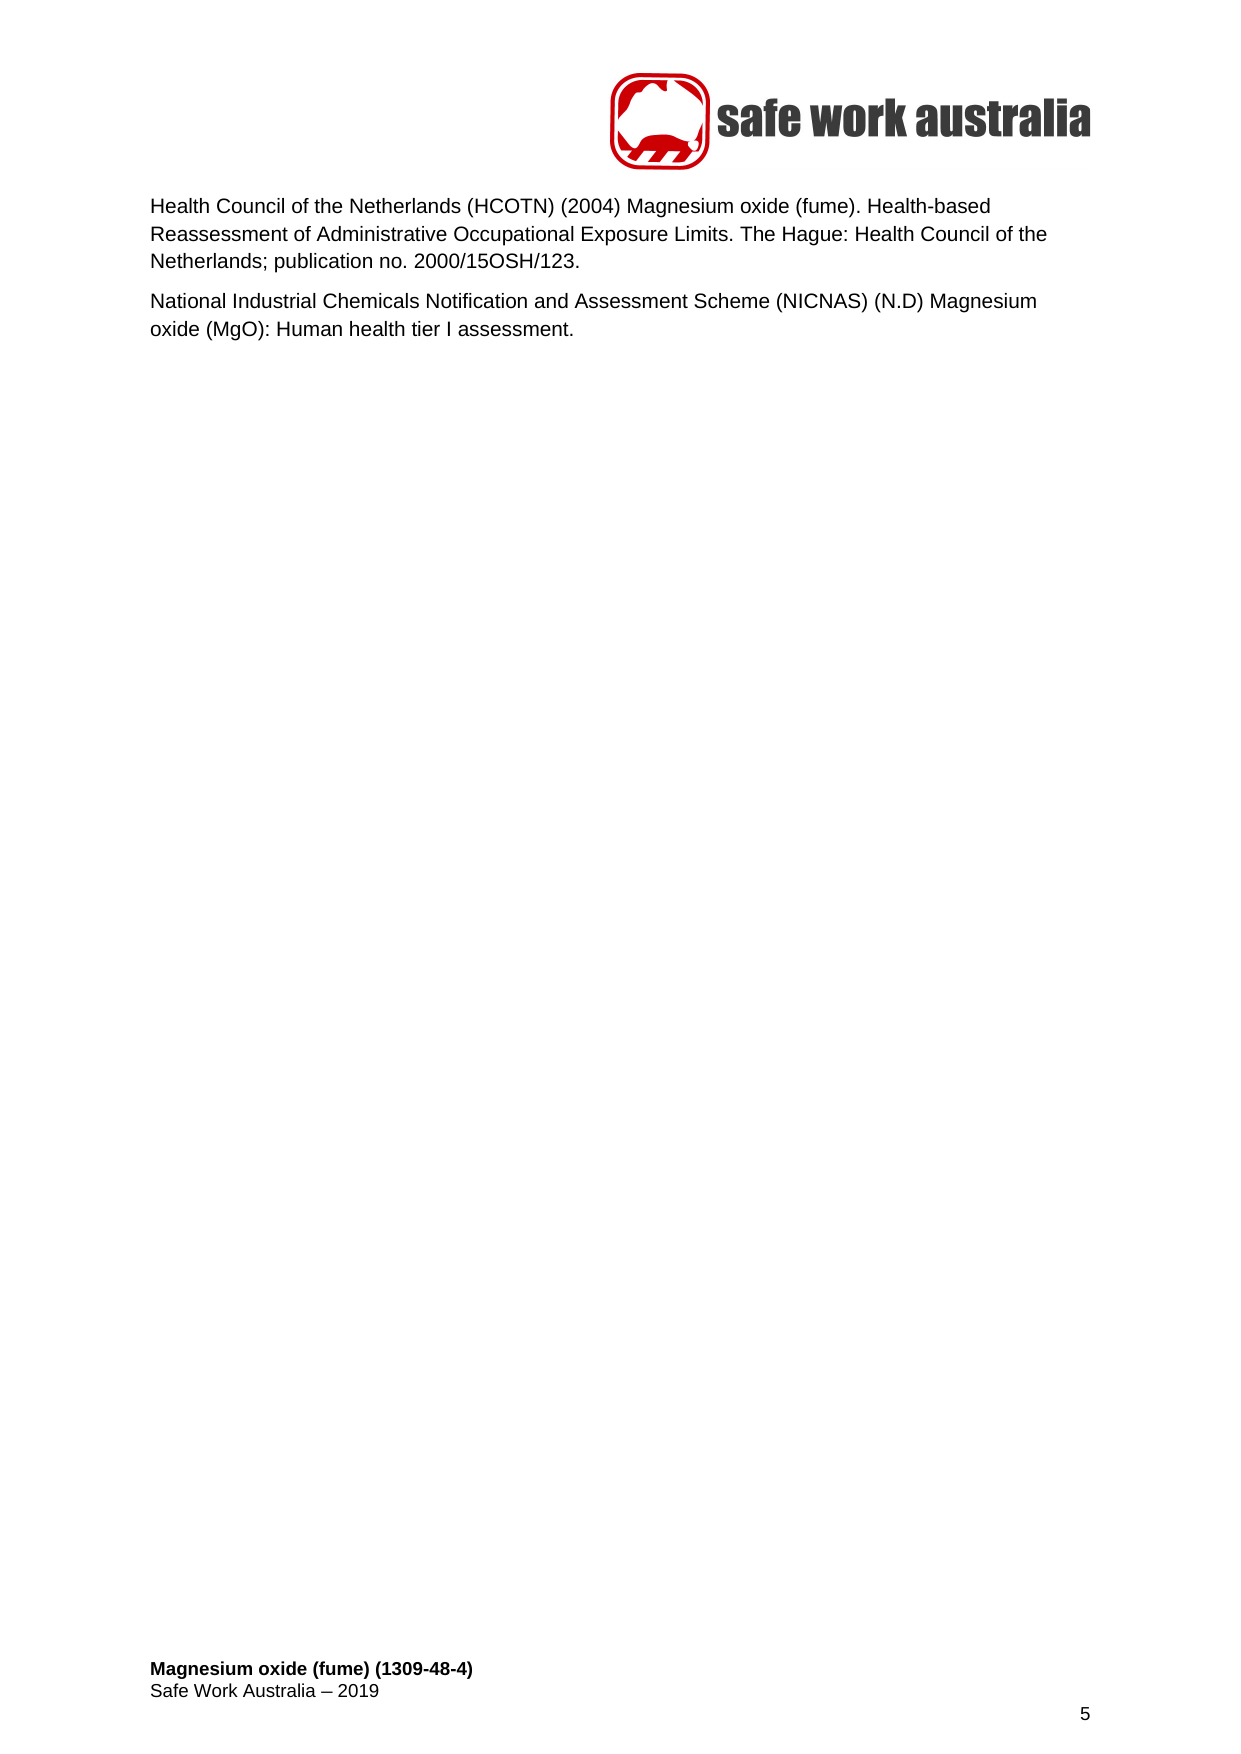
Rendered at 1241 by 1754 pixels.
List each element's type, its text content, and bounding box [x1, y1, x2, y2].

text Health Council of the Netherlands (HCOTN) (2004) Magnesium oxide (fume). Health-based Reassessment of Administrative Occupational Exposure Limits. The Hague: Health Council of the Netherlands; publication no. 2000/15OSH/123. [150, 194, 1090, 273]
picture [607, 73, 1091, 170]
text National Industrial Chemicals Notification and Assessment Scheme (NICNAS) (N.D) Magnesium oxide (MgO): Human health tier I assessment. [150, 289, 1090, 340]
